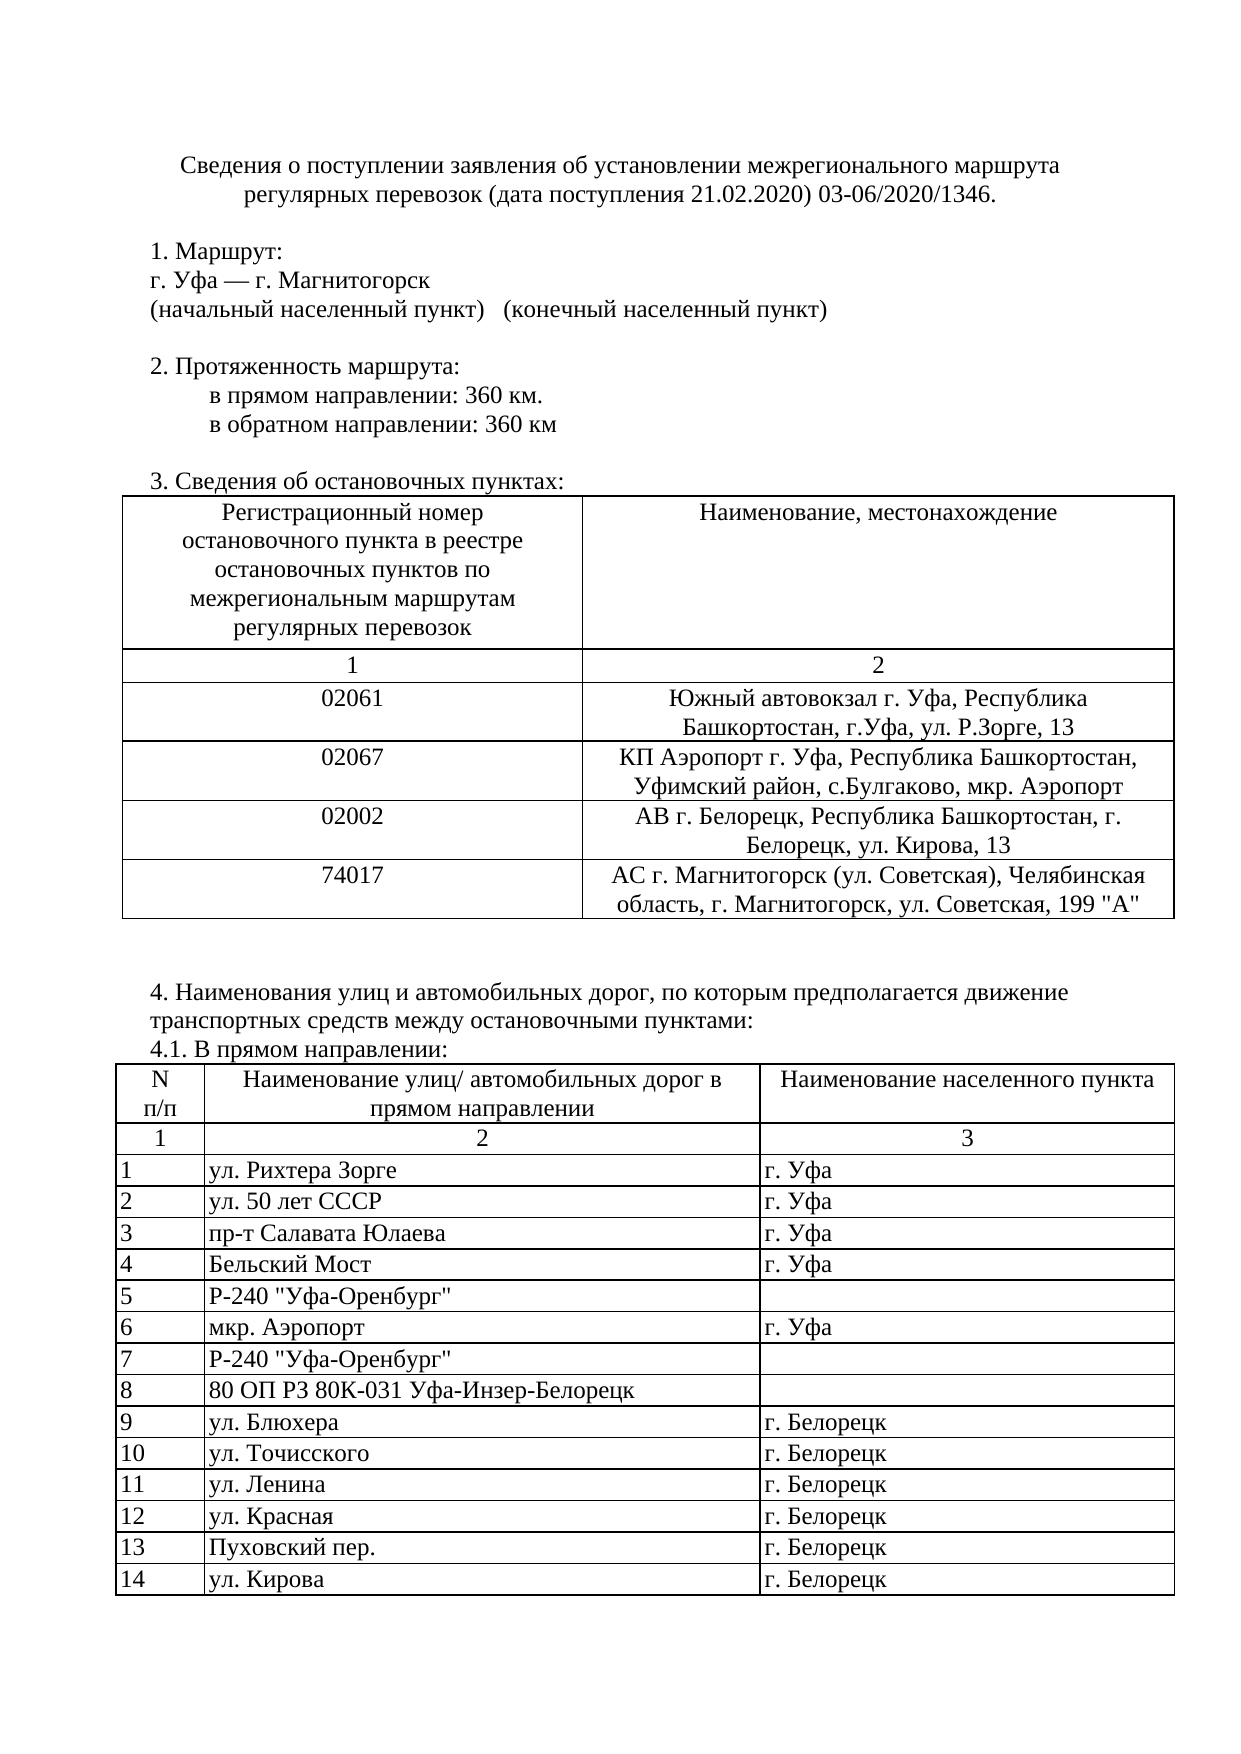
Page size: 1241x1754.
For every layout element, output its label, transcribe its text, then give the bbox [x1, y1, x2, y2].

table_cell Пуховский пер. [205, 1533, 759, 1562]
table_cell г. Уфа [761, 1155, 1174, 1185]
table_cell 1 [117, 1155, 204, 1185]
table_cell г. Уфа [761, 1187, 1174, 1216]
table_cell Бельский Мост [205, 1250, 759, 1279]
table_cell 1 [123, 650, 582, 681]
table_cell 12 [117, 1501, 204, 1531]
table_cell 6 [117, 1312, 204, 1342]
table_cell 11 [117, 1470, 204, 1499]
table_cell [761, 1281, 1174, 1311]
table_cell 14 [117, 1564, 204, 1594]
text в обратном направлении: 360 км [150, 409, 1090, 437]
table_cell 4 [117, 1250, 204, 1279]
text 3. Сведения об остановочных пунктах: [150, 466, 1090, 495]
text 4. Наименования улиц и автомобильных дорог, по которым предполагается движение транспортных средств между остановочными пунктами: [150, 977, 1090, 1034]
table_cell 02002 [123, 801, 582, 858]
text 1. Маршрут: [150, 236, 1090, 265]
table_cell 13 [117, 1533, 204, 1562]
table_cell АВ г. Белорецк, Республика Башкортостан, г. Белорецк, ул. Кирова, 13 [583, 801, 1173, 858]
table_cell г. Белорецк [761, 1533, 1174, 1562]
table_cell г. Белорецк [761, 1501, 1174, 1531]
table_cell 1 [117, 1124, 204, 1153]
table_cell г. Белорецк [761, 1407, 1174, 1437]
table_cell г. Белорецк [761, 1438, 1174, 1468]
table_cell 9 [117, 1407, 204, 1437]
text 4.1. В прямом направлении: [150, 1034, 1090, 1063]
text Сведения о поступлении заявления об установлении межрегионального маршрута регулярных перевозок (дата поступления 21.02.2020) 03-06/2020/1346. [150, 150, 1090, 207]
table_cell мкр. Аэропорт [205, 1312, 759, 1342]
table_cell Р-240 "Уфа-Оренбург" [205, 1344, 759, 1374]
text г. Уфа — г. Магнитогорск [150, 265, 1090, 294]
table_cell г. Уфа [761, 1250, 1174, 1279]
table_cell ул. Рихтера Зорге [205, 1155, 759, 1185]
table_cell г. Уфа [761, 1218, 1174, 1248]
table_cell г. Белорецк [761, 1564, 1174, 1594]
table_cell 80 ОП РЗ 80К-031 Уфа-Инзер-Белорецк [205, 1375, 759, 1405]
table_cell Р-240 "Уфа-Оренбург" [205, 1281, 759, 1311]
table_cell 8 [117, 1375, 204, 1405]
table_cell 5 [117, 1281, 204, 1311]
text в прямом направлении: 360 км. [150, 380, 1090, 409]
table_cell ул. 50 лет СССР [205, 1187, 759, 1216]
table_cell 10 [117, 1438, 204, 1468]
table_cell 74017 [123, 860, 582, 918]
table_cell г. Белорецк [761, 1470, 1174, 1499]
table_cell АС г. Магнитогорск (ул. Советская), Челябинская область, г. Магнитогорск, ул. Советская, 199 "А" [583, 860, 1173, 918]
table_cell ул. Ленина [205, 1470, 759, 1499]
table_header Регистрационный номер остановочного пункта в реестре остановочных пунктов по межрегиональным маршрутам регулярных перевозок [123, 497, 582, 648]
table_cell 2 [205, 1124, 759, 1153]
table_cell 7 [117, 1344, 204, 1374]
table_cell 02067 [123, 742, 582, 799]
table_cell ул. Точисского [205, 1438, 759, 1468]
text (начальный населенный пункт) (конечный населенный пункт) [150, 294, 1090, 322]
table_cell 3 [761, 1124, 1174, 1153]
table_cell 3 [117, 1218, 204, 1248]
table_cell 2 [117, 1187, 204, 1216]
table_cell г. Уфа [761, 1312, 1174, 1342]
table_cell пр-т Салавата Юлаева [205, 1218, 759, 1248]
table_cell ул. Красная [205, 1501, 759, 1531]
table_cell ул. Блюхера [205, 1407, 759, 1437]
table_cell [761, 1375, 1174, 1405]
table_header Наименование, местонахождение [583, 497, 1173, 648]
table_header Наименование улиц/ автомобильных дорог в прямом направлении [205, 1065, 759, 1122]
table_cell КП Аэропорт г. Уфа, Республика Башкортостан, Уфимский район, с.Булгаково, мкр. Аэропорт [583, 742, 1173, 799]
table_cell [761, 1344, 1174, 1374]
table_cell ул. Кирова [205, 1564, 759, 1594]
table_cell 2 [583, 650, 1173, 681]
table_header N п/п [117, 1065, 204, 1122]
table_header Наименование населенного пункта [761, 1065, 1174, 1122]
table_cell Южный автовокзал г. Уфа, Республика Башкортостан, г.Уфа, ул. Р.Зорге, 13 [583, 683, 1173, 740]
table_cell 02061 [123, 683, 582, 740]
text 2. Протяженность маршрута: [150, 351, 1090, 380]
